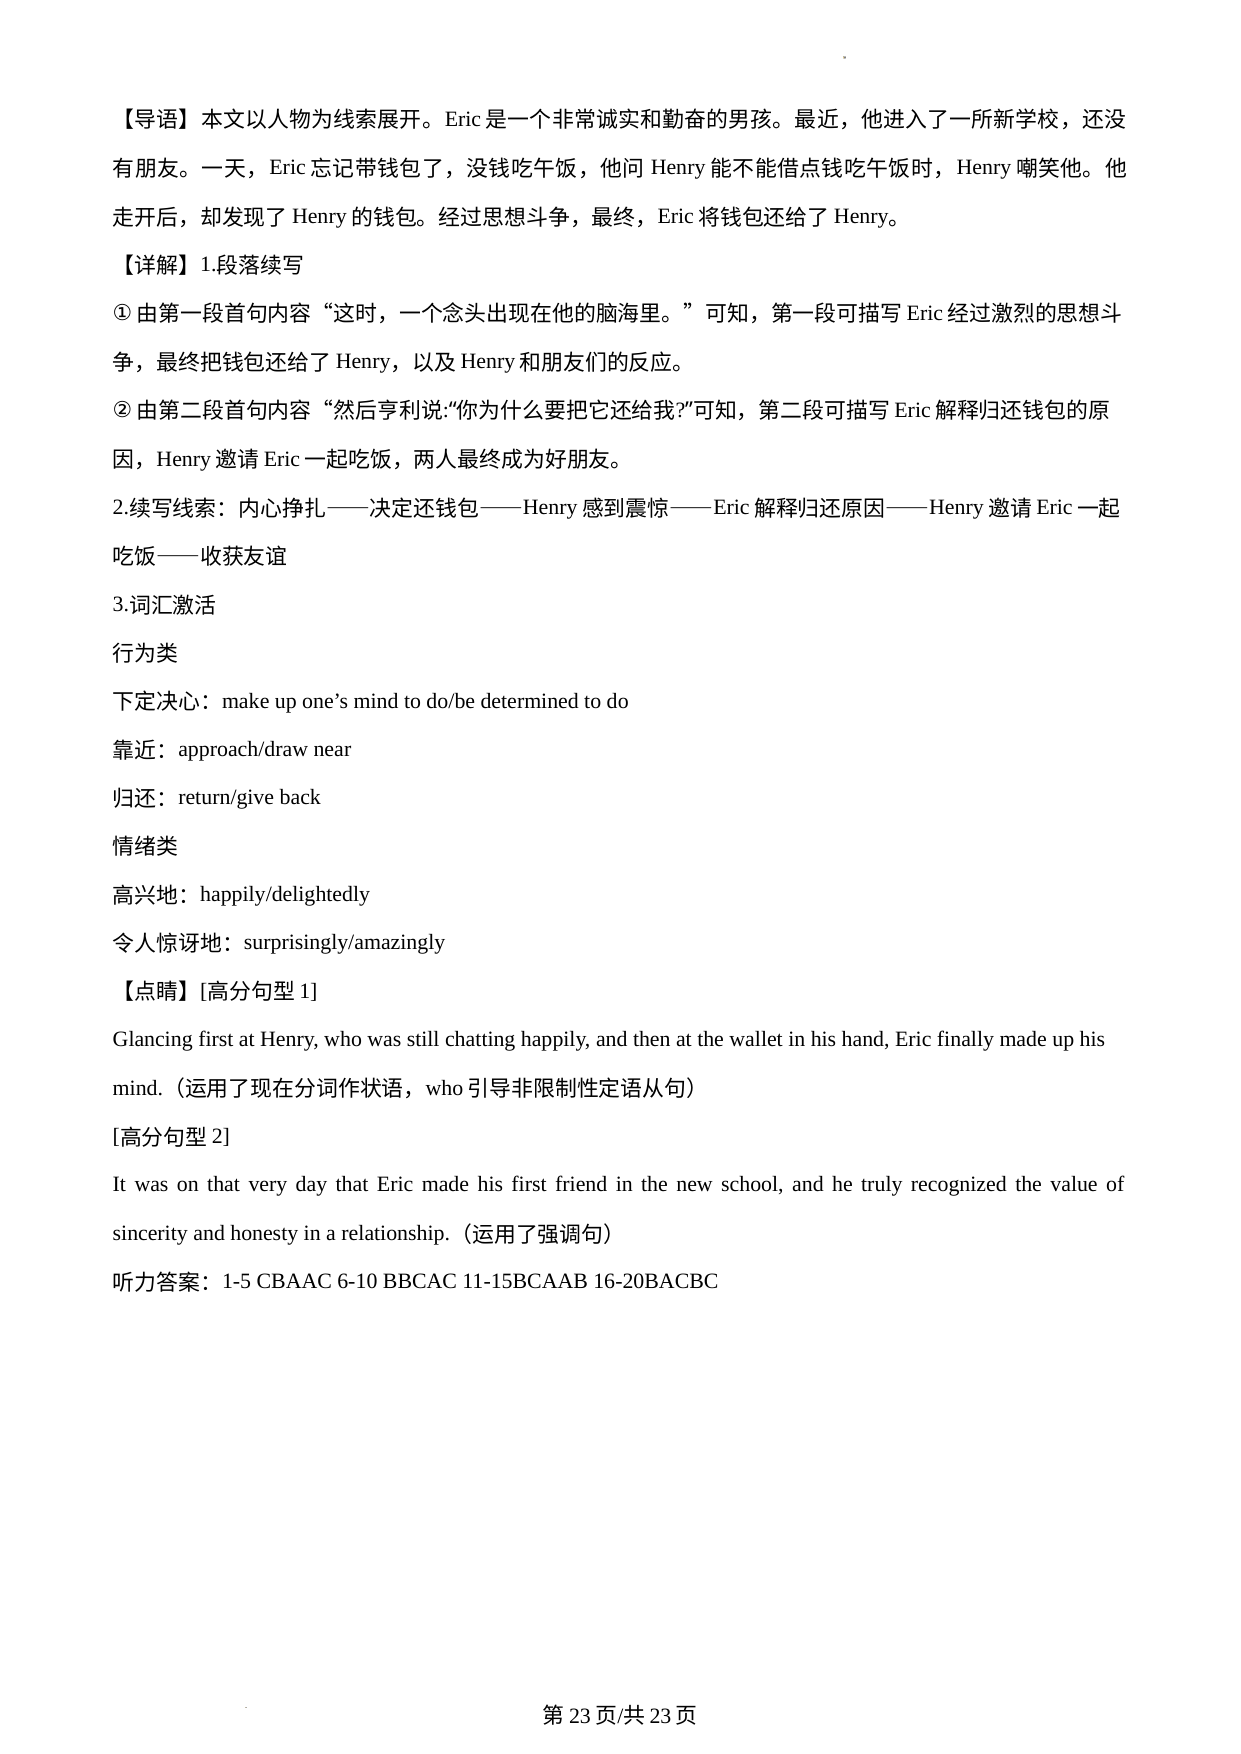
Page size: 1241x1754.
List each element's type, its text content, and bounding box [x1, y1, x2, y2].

text 高兴地：happily/delightedly [112, 877, 1128, 910]
text It was on that very day that Eric made his first friend in the new school, and he truly recognized the value of sincerity and honesty in a relationship.（运用了强调句） [112, 1168, 1128, 1249]
text ②由第二段首句内容“然后亨利说:“你为什么要把它还给我?”可知，第二段可描写Eric解释归还钱包的原因，Henry邀请Eric一起吃饭，两人最终成为好朋友。 [112, 393, 1128, 474]
text 【详解】1.段落续写 [112, 248, 1128, 280]
text 靠近：approach/draw near [112, 732, 1128, 765]
text 令人惊讶地：surprisingly/amazingly [112, 926, 1128, 958]
text 听力答案：1-5 CBAAC 6-10 BBCAC 11-15BCAAB 16-20BACBC [112, 1265, 1128, 1297]
text ①由第一段首句内容“这时，一个念头出现在他的脑海里。”可知，第一段可描写Eric经过激烈的思想斗争，最终把钱包还给了Henry，以及Henry和朋友们的反应。 [112, 296, 1128, 377]
text 下定决心：make up one’s mind to do/be determined to do [112, 684, 1128, 716]
text Glancing first at Henry, who was still chatting happily, and then at the wallet in his hand, Eric finally made up his mind.（运用了现在分词作状语，who引导非限制性定语从句） [112, 1022, 1128, 1103]
text 行为类 [112, 636, 1128, 668]
text 2.续写线索：内心挣扎——决定还钱包——Henry感到震惊——Eric解释归还原因——Henry邀请Eric一起吃饭——收获友谊 [112, 490, 1128, 571]
text [高分句型2] [112, 1119, 1128, 1152]
text 情绪类 [112, 829, 1128, 861]
text 【导语】本文以人物为线索展开。Eric是一个非常诚实和勤奋的男孩。最近，他进入了一所新学校，还没有朋友。一天，Eric忘记带钱包了，没钱吃午饭，他问Henry能不能借点钱吃午饭时，Henry嘲笑他。他走开后，却发现了Henry的钱包。经过思想斗争，最终，Eric将钱包还给了Henry。 [112, 102, 1128, 232]
text 归还：return/give back [112, 781, 1128, 813]
text 3.词汇激活 [112, 587, 1128, 620]
text 【点睛】[高分句型1] [112, 974, 1128, 1006]
